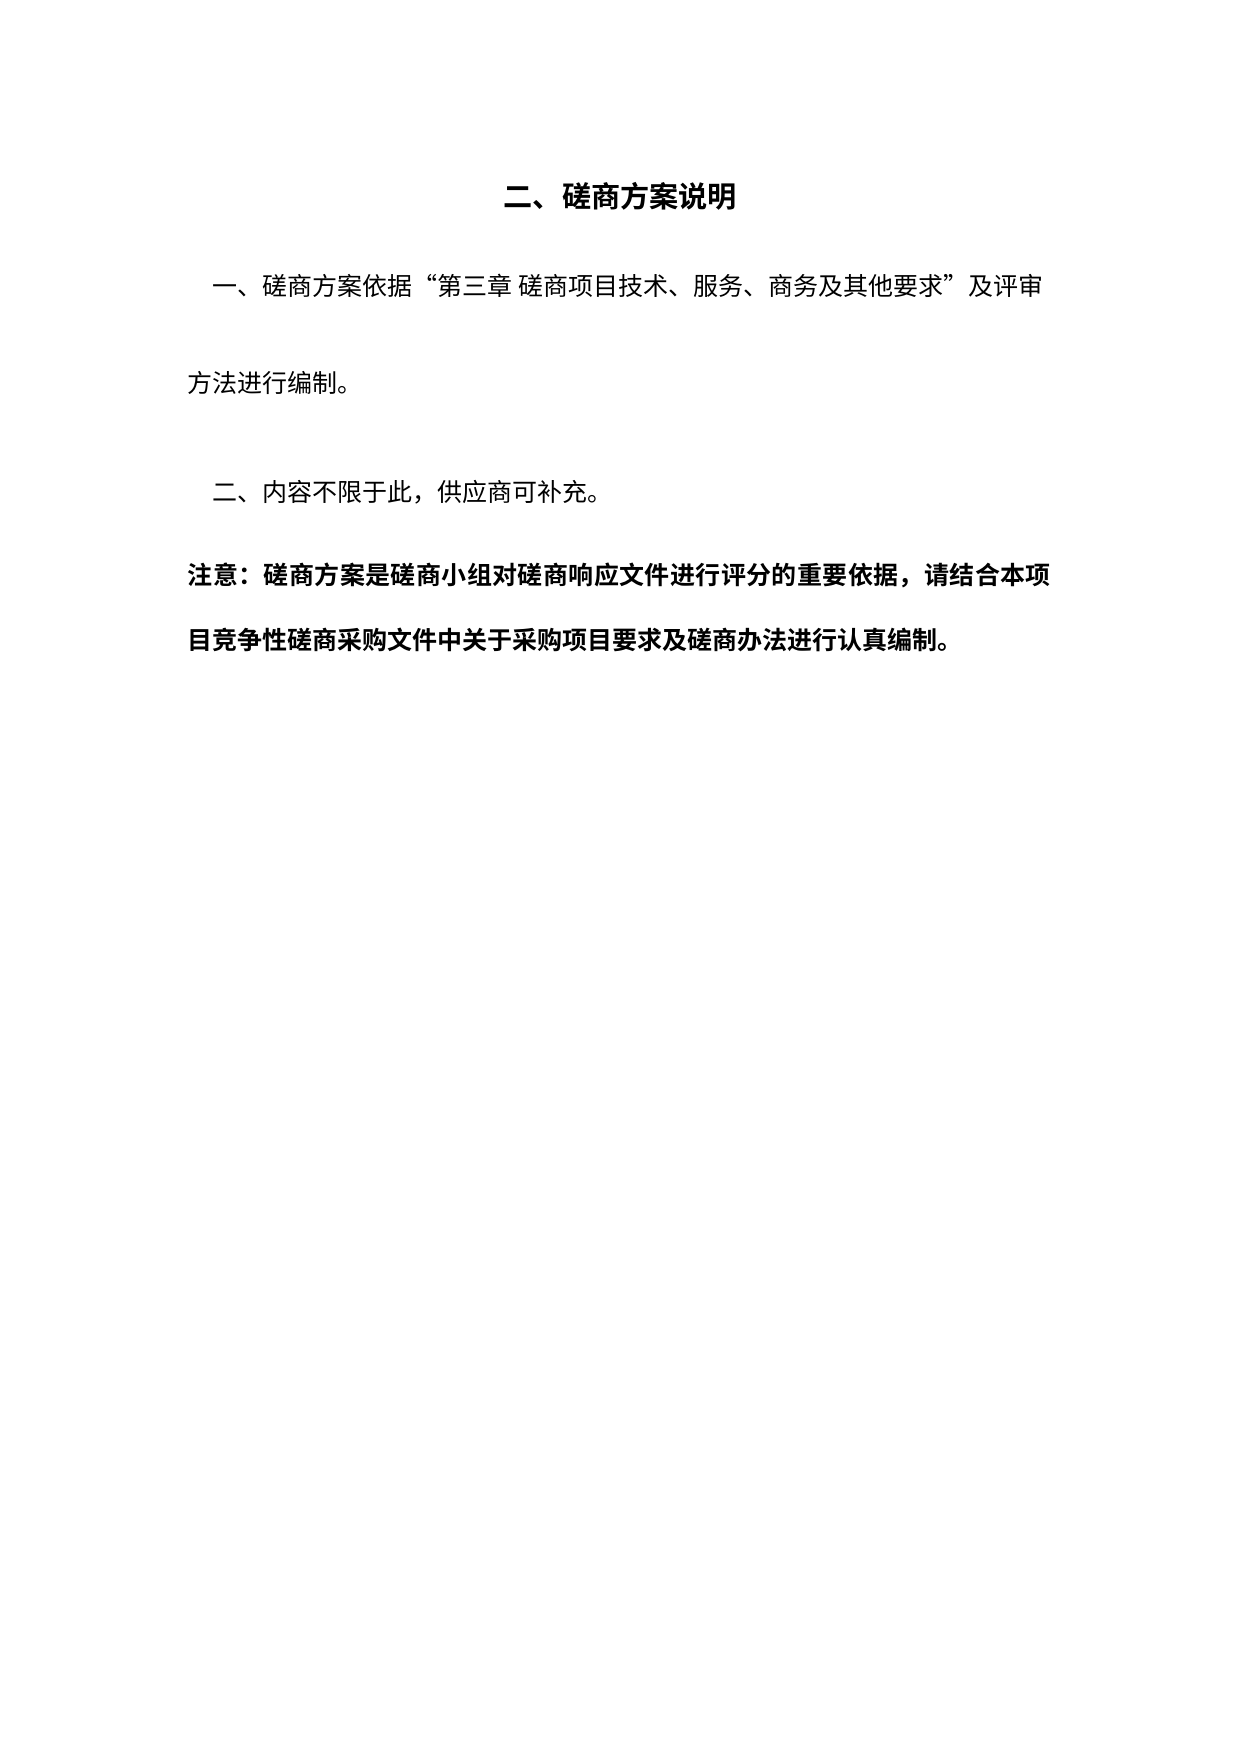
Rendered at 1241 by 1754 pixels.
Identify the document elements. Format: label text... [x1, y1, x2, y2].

text 一、磋商方案依据“第三章 磋商项目技术、服务、商务及其他要求”及评审方法进行编制。 [187, 252, 1053, 414]
text 注意：磋商方案是磋商小组对磋商响应文件进行评分的重要依据，请结合本项目竞争性磋商采购文件中关于采购项目要求及磋商办法进行认真编制。 [187, 541, 1053, 671]
text 二、内容不限于此，供应商可补充。 [187, 458, 1053, 523]
list 二、磋商方案说明 [187, 162, 1053, 227]
